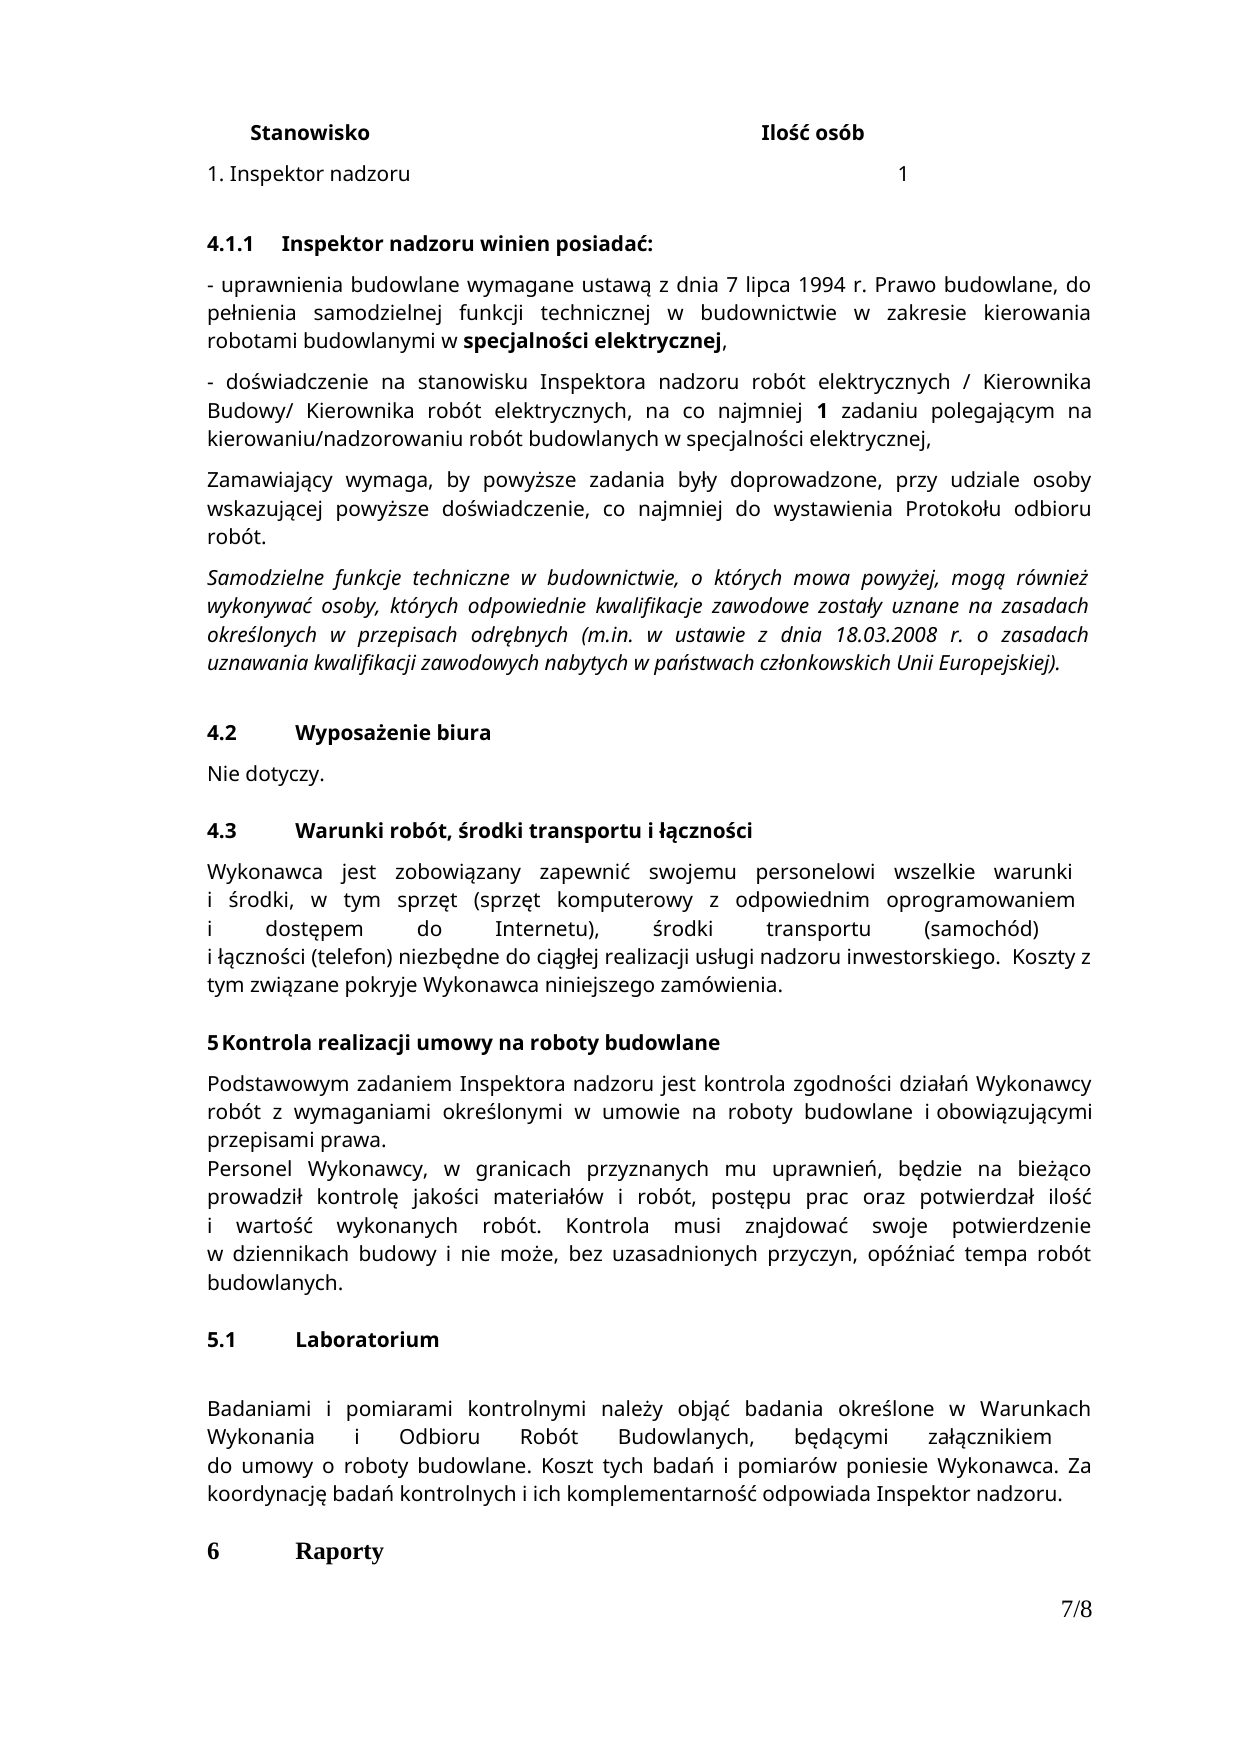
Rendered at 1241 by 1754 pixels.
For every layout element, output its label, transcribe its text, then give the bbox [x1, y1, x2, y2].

text Wykonawca jest zobowiązany zapewnić swojemu personelowi wszelkie warunki i środki, w tym sprzęt (sprzęt komputerowy z odpowiednim oprogramowaniem i dostępem do Internetu), środki transportu (samochód) i łączności (telefon) niezbędne do ciągłej realizacji usługi nadzoru inwestorskiego. Koszty z tym związane pokryje Wykonawca niniejszego zamówienia. [207, 857, 1092, 999]
text - uprawnienia budowlane wymagane ustawą z dnia 7 lipca 1994 r. Prawo budowlane, do pełnienia samodzielnej funkcji technicznej w budownictwie w zakresie kierowania robotami budowlanymi w specjalności elektrycznej, [207, 270, 1092, 355]
text 5.1 Laboratorium [148, 1325, 1092, 1353]
text Badaniami i pomiarami kontrolnymi należy objąć badania określone w Warunkach Wykonania i Odbioru Robót Budowlanych, będącymi załącznikiem do umowy o roboty budowlane. Koszt tych badań i pomiarów poniesie Wykonawca. Za koordynację badań kontrolnych i ich komplementarność odpowiada Inspektor nadzoru. [207, 1394, 1092, 1508]
text - doświadczenie na stanowisku Inspektora nadzoru robót elektrycznych / Kierownika Budowy/ Kierownika robót elektrycznych, na co najmniej 1 zadaniu polegającym na kierowaniu/nadzorowaniu robót budowlanych w specjalności elektrycznej, [207, 367, 1092, 453]
text Nie dotyczy. [207, 759, 1092, 787]
text Zamawiający wymaga, by powyższe zadania były doprowadzone, przy udziale osoby wskazującej powyższe doświadczenie, co najmniej do wystawienia Protokołu odbioru robót. [207, 465, 1092, 551]
text 5 Kontrola realizacji umowy na roboty budowlane [207, 1028, 1092, 1056]
text Podstawowym zadaniem Inspektora nadzoru jest kontrola zgodności działań Wykonawcy robót z wymaganiami określonymi w umowie na roboty budowlane i obowiązującymi przepisami prawa. [207, 1069, 1092, 1154]
text Samodzielne funkcje techniczne w budownictwie, o których mowa powyżej, mogą również wykonywać osoby, których odpowiednie kwalifikacje zawodowe zostały uznane na zasadach określonych w przepisach odrębnych (m.in. w ustawie z dnia 18.03.2008 r. o zasadach uznawania kwalifikacji zawodowych nabytych w państwach członkowskich Unii Europejskiej). [207, 563, 1092, 677]
text 1. Inspektor nadzoru 1 [207, 159, 1092, 187]
subtitle Inspektor nadzoru winien posiadać: [207, 229, 1092, 257]
text 4.3 Warunki robót, środki transportu i łączności [207, 816, 1092, 844]
text Personel Wykonawcy, w granicach przyznanych mu uprawnień, będzie na bieżąco prowadził kontrolę jakości materiałów i robót, postępu prac oraz potwierdzał ilość i wartość wykonanych robót. Kontrola musi znajdować swoje potwierdzenie w dziennikach budowy i nie może, bez uzasadnionych przyczyn, opóźniać tempa robót budowlanych. [207, 1154, 1092, 1296]
text 4.2 Wyposażenie biura [207, 718, 1092, 746]
text 6 Raporty [207, 1536, 1092, 1565]
text Stanowisko Ilość osób [207, 118, 1092, 147]
